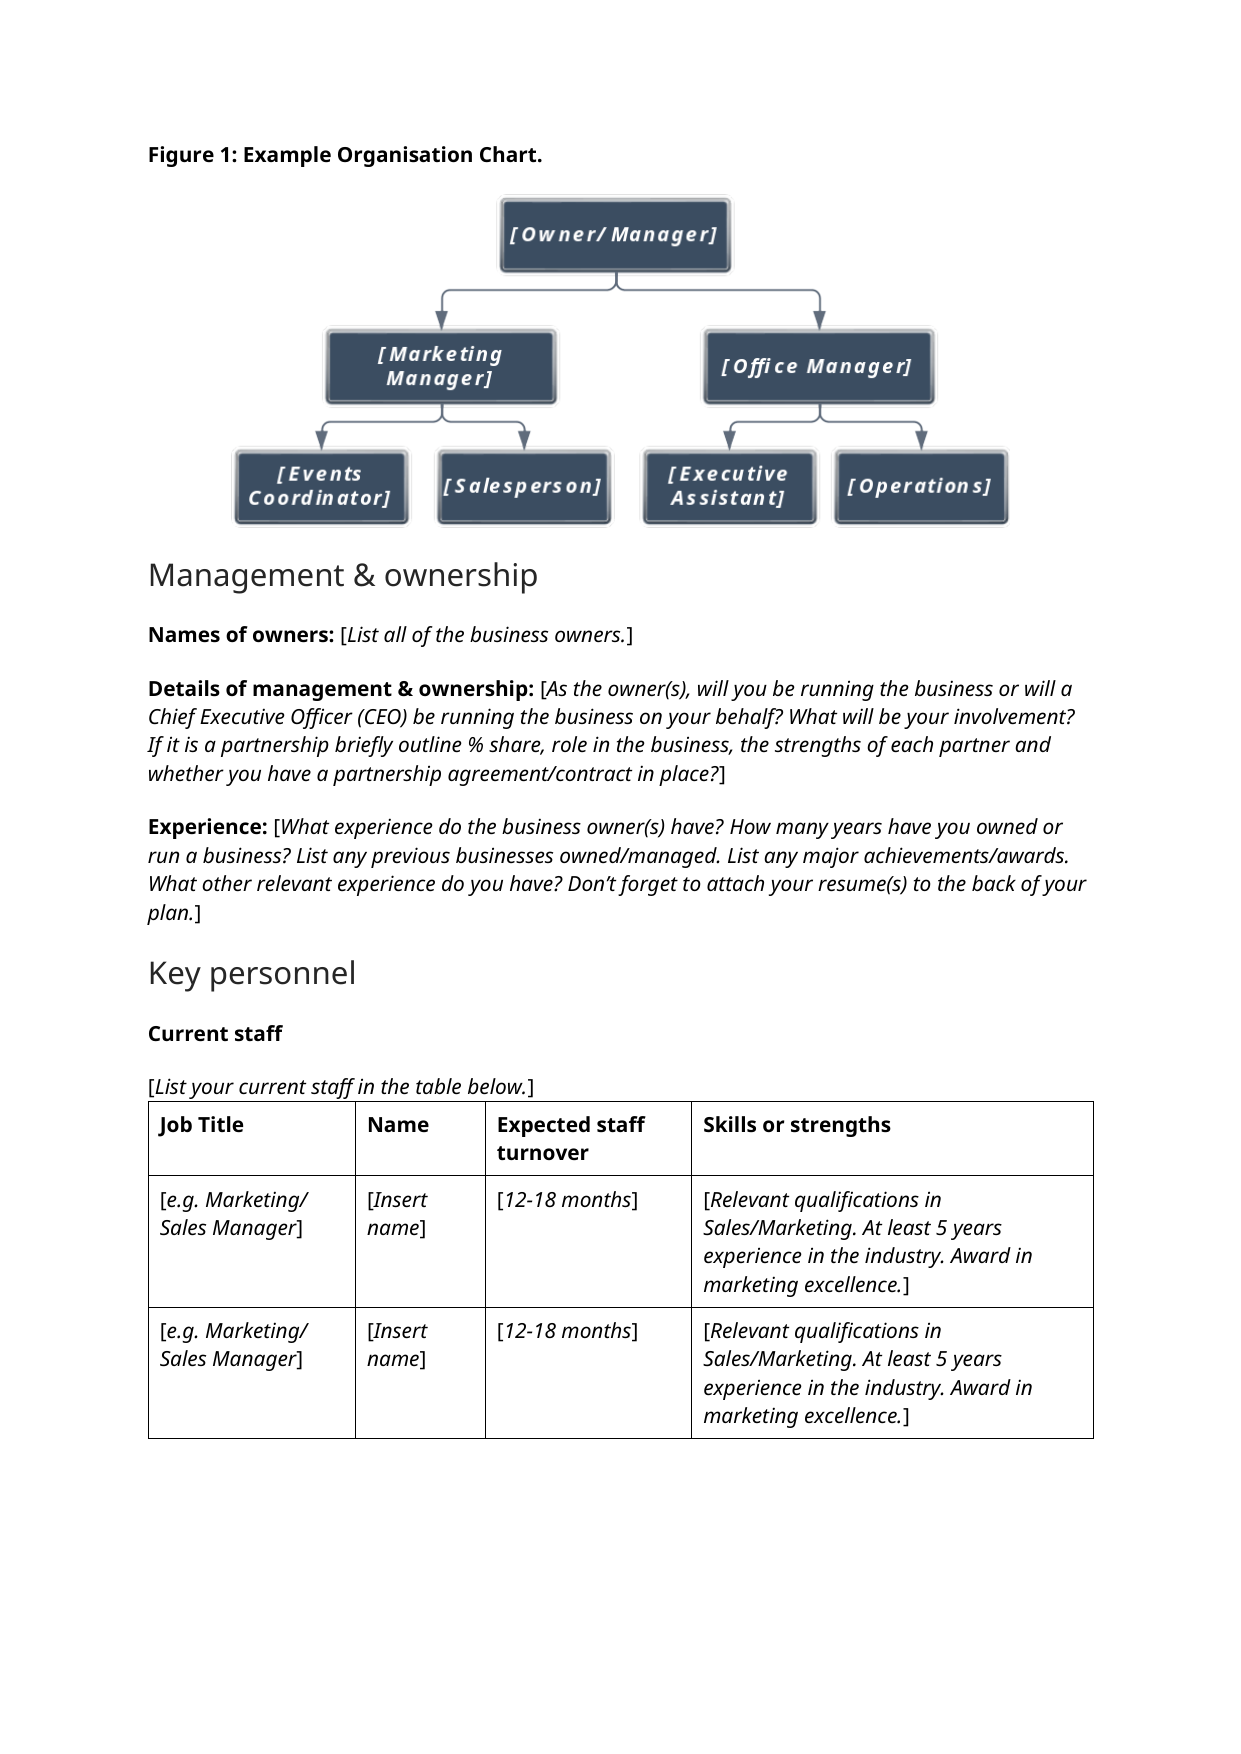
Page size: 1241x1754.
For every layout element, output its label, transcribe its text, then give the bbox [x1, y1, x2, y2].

text Names of owners: [List all of the business owners.] [148, 620, 1092, 649]
table_cell [12-18 months] [486, 1308, 691, 1438]
table_cell [Insert name] [356, 1308, 485, 1438]
text Experience: [What experience do the business owner(s) have? How many years have you owned or run a business? List any previous businesses owned/managed. List any major achievements/awards. What other relevant experience do you have? Don’t forget to attach your resume(s) to the back of your plan.] [148, 812, 1092, 926]
text Figure 1: Example Organisation Chart. [148, 140, 1092, 168]
table_cell [12-18 months] [486, 1176, 691, 1307]
table_header Skills or strengths [692, 1102, 1093, 1175]
subtitle Management & ownership [148, 553, 1092, 595]
table_cell [e.g. Marketing/ Sales Manager] [149, 1176, 355, 1307]
text Current staff [148, 1019, 1092, 1047]
table_header Job Title [149, 1102, 355, 1175]
table_header Expected staff turnover [486, 1102, 691, 1175]
subtitle Key personnel [148, 951, 1092, 994]
table_cell [Insert name] [356, 1176, 485, 1307]
text [List your current staff in the table below.] [148, 1072, 1092, 1101]
table_header Name [356, 1102, 485, 1175]
table_cell [Relevant qualifications in Sales/Marketing. At least 5 years experience in the industry. Award in marketing excellence.] [692, 1176, 1093, 1307]
table_cell [e.g. Marketing/ Sales Manager] [149, 1308, 355, 1438]
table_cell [692, 1308, 1093, 1438]
text Details of management & ownership: [As the owner(s), will you be running the business or will a Chief Executive Officer (CEO) be running the business on your behalf? What will be your involvement? If it is a partnership briefly outline % share, role in the business, the strengths of each partner and whether you have a partnership agreement/contract in place?] [148, 674, 1092, 787]
